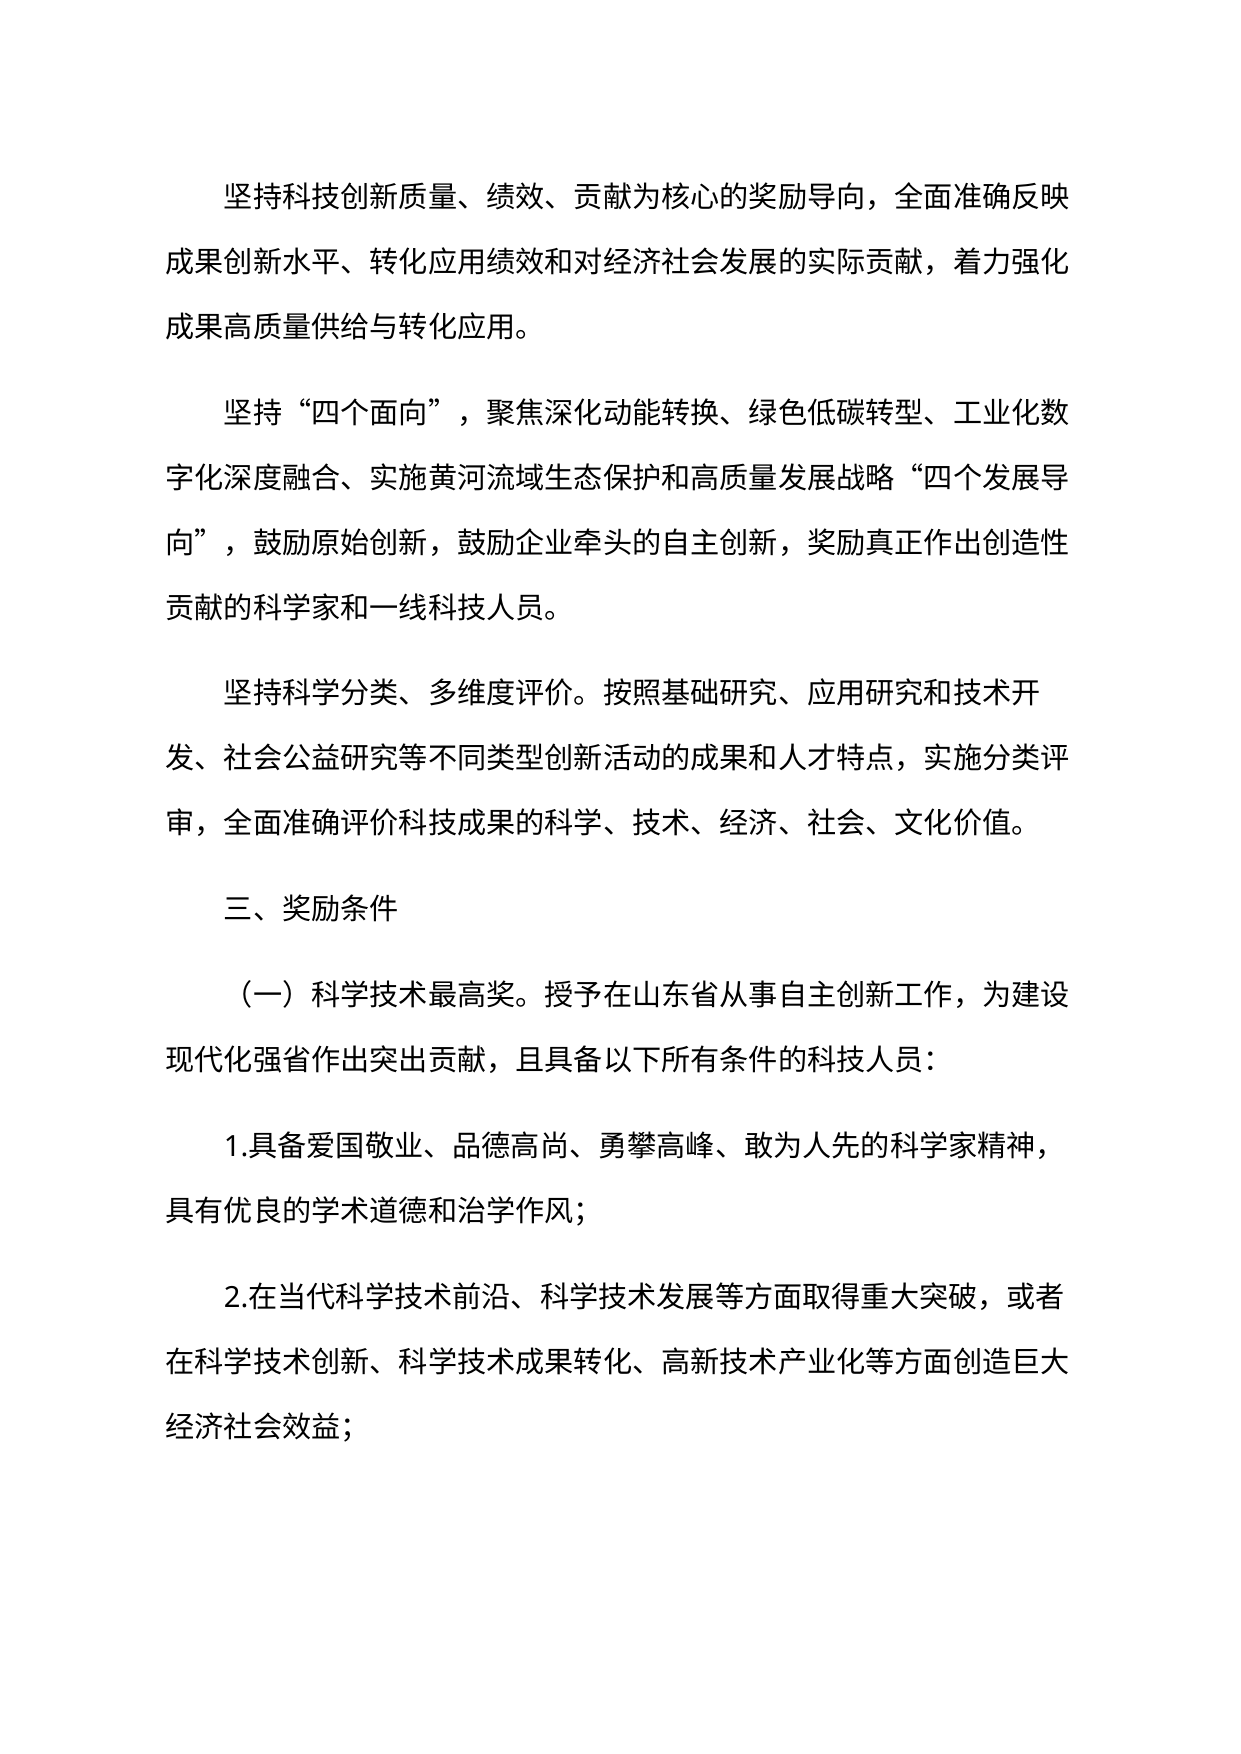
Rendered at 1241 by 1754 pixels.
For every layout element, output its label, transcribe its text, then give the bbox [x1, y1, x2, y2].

text 坚持科学分类、多维度评价。按照基础研究、应用研究和技术开发、社会公益研究等不同类型创新活动的成果和人才特点，实施分类评审，全面准确评价科技成果的科学、技术、经济、社会、文化价值。 [165, 659, 1075, 854]
text 三、奖励条件 [165, 874, 1075, 939]
text （一）科学技术最高奖。授予在山东省从事自主创新工作，为建设现代化强省作出突出贡献，且具备以下所有条件的科技人员： [165, 960, 1075, 1090]
text 2.在当代科学技术前沿、科学技术发展等方面取得重大突破，或者在科学技术创新、科学技术成果转化、高新技术产业化等方面创造巨大经济社会效益； [165, 1262, 1075, 1457]
text 1.具备爱国敬业、品德高尚、勇攀高峰、敢为人先的科学家精神，具有优良的学术道德和治学作风； [165, 1111, 1075, 1241]
text 坚持科技创新质量、绩效、贡献为核心的奖励导向，全面准确反映成果创新水平、转化应用绩效和对经济社会发展的实际贡献，着力强化成果高质量供给与转化应用。 [165, 162, 1075, 357]
text 坚持“四个面向”，聚焦深化动能转换、绿色低碳转型、工业化数字化深度融合、实施黄河流域生态保护和高质量发展战略“四个发展导向”，鼓励原始创新，鼓励企业牵头的自主创新，奖励真正作出创造性贡献的科学家和一线科技人员。 [165, 378, 1075, 638]
